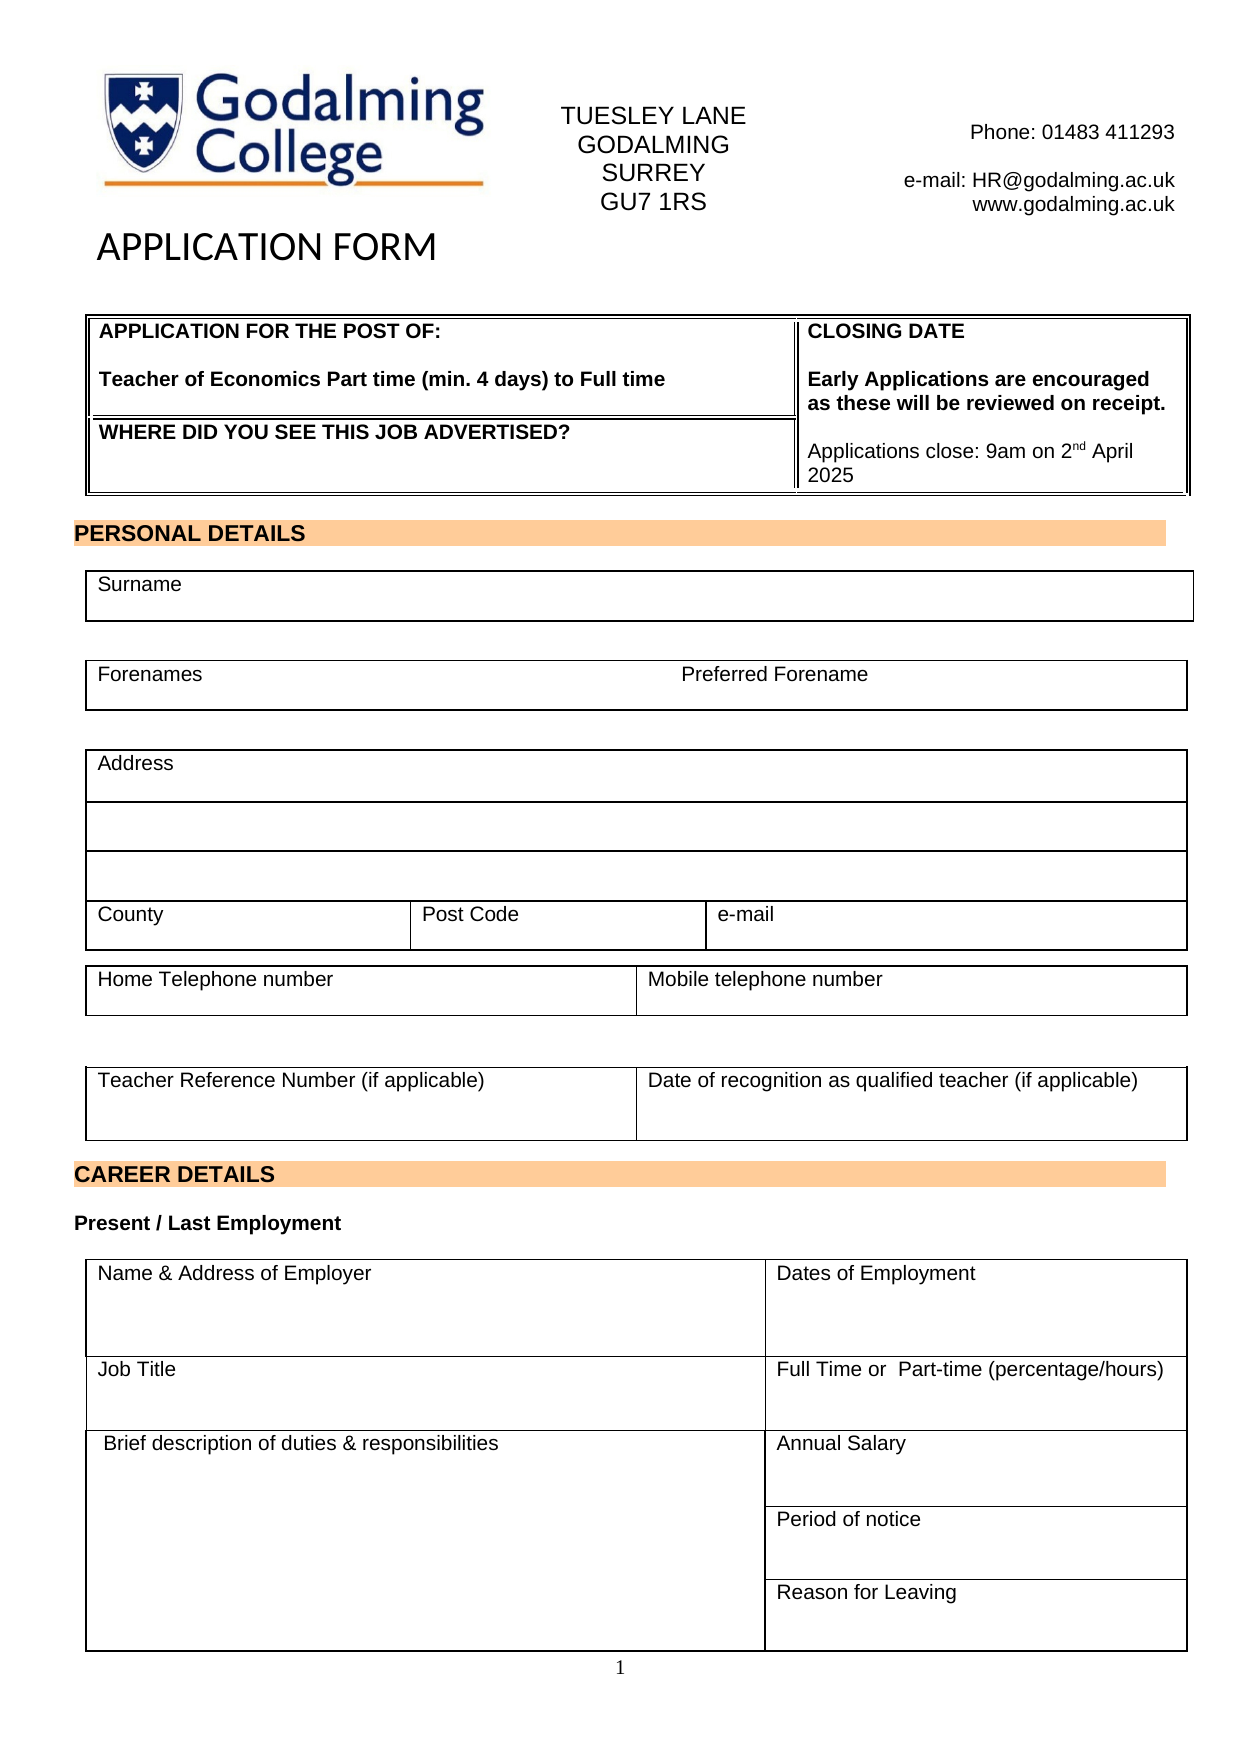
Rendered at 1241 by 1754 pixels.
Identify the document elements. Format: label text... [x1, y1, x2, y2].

table_cell WHERE DID YOU SEE THIS JOB ADVERTISED? [88, 415, 796, 491]
table_header Surname [87, 572, 1193, 620]
table_cell Annual Salary [766, 1431, 1186, 1506]
table_header Dates of Employment [766, 1260, 1186, 1356]
table_header GODALMING GU7 1RS [499, 65, 808, 271]
table_header Phone: 01483 411293 e-mail: HR@godalming.ac.uk www.godalming.ac.uk [809, 65, 1186, 271]
table_header Name & Address of Employer [87, 1260, 765, 1356]
table_header Teacher Reference Number (if applicable) [87, 1068, 636, 1140]
table_header APPLICATION FOR THE POST OF: Teacher of Economics Part time (min. 4 days) to Full time [90, 319, 796, 415]
table_header Date of recognition as qualified teacher (if applicable) [637, 1068, 1186, 1140]
table_cell Job Title [87, 1357, 765, 1429]
table_header APPLICATION FORM [85, 65, 498, 271]
table_header Home Telephone number [87, 967, 636, 1015]
table_cell Full Time or Part-time (percentage/hours) [766, 1357, 1186, 1429]
table_cell Brief description of duties & responsibilities [87, 1431, 764, 1650]
subtitle PERSONAL DETAILS [74, 520, 1166, 546]
table_cell Period of notice [766, 1507, 1186, 1579]
table_header Mobile telephone number [637, 967, 1186, 1015]
table_cell Post Code [411, 902, 705, 949]
table_cell e-mail [707, 902, 1186, 949]
subtitle CAREER DETAILS [74, 1161, 1166, 1187]
text Present / Last Employment [74, 1211, 1166, 1235]
table_header Address [87, 751, 1186, 801]
table_cell [87, 803, 1186, 850]
table_cell [87, 852, 1186, 900]
table_cell County [87, 902, 410, 949]
table_header Forenames Preferred Forename [87, 661, 1186, 709]
picture [96, 65, 494, 197]
table_header CLOSING DATE Early Applications are encouraged as these will be reviewed on receipt. Applications close: 9am on 2nd April 2025 [796, 316, 1188, 491]
table_cell Reason for Leaving [766, 1580, 1186, 1650]
